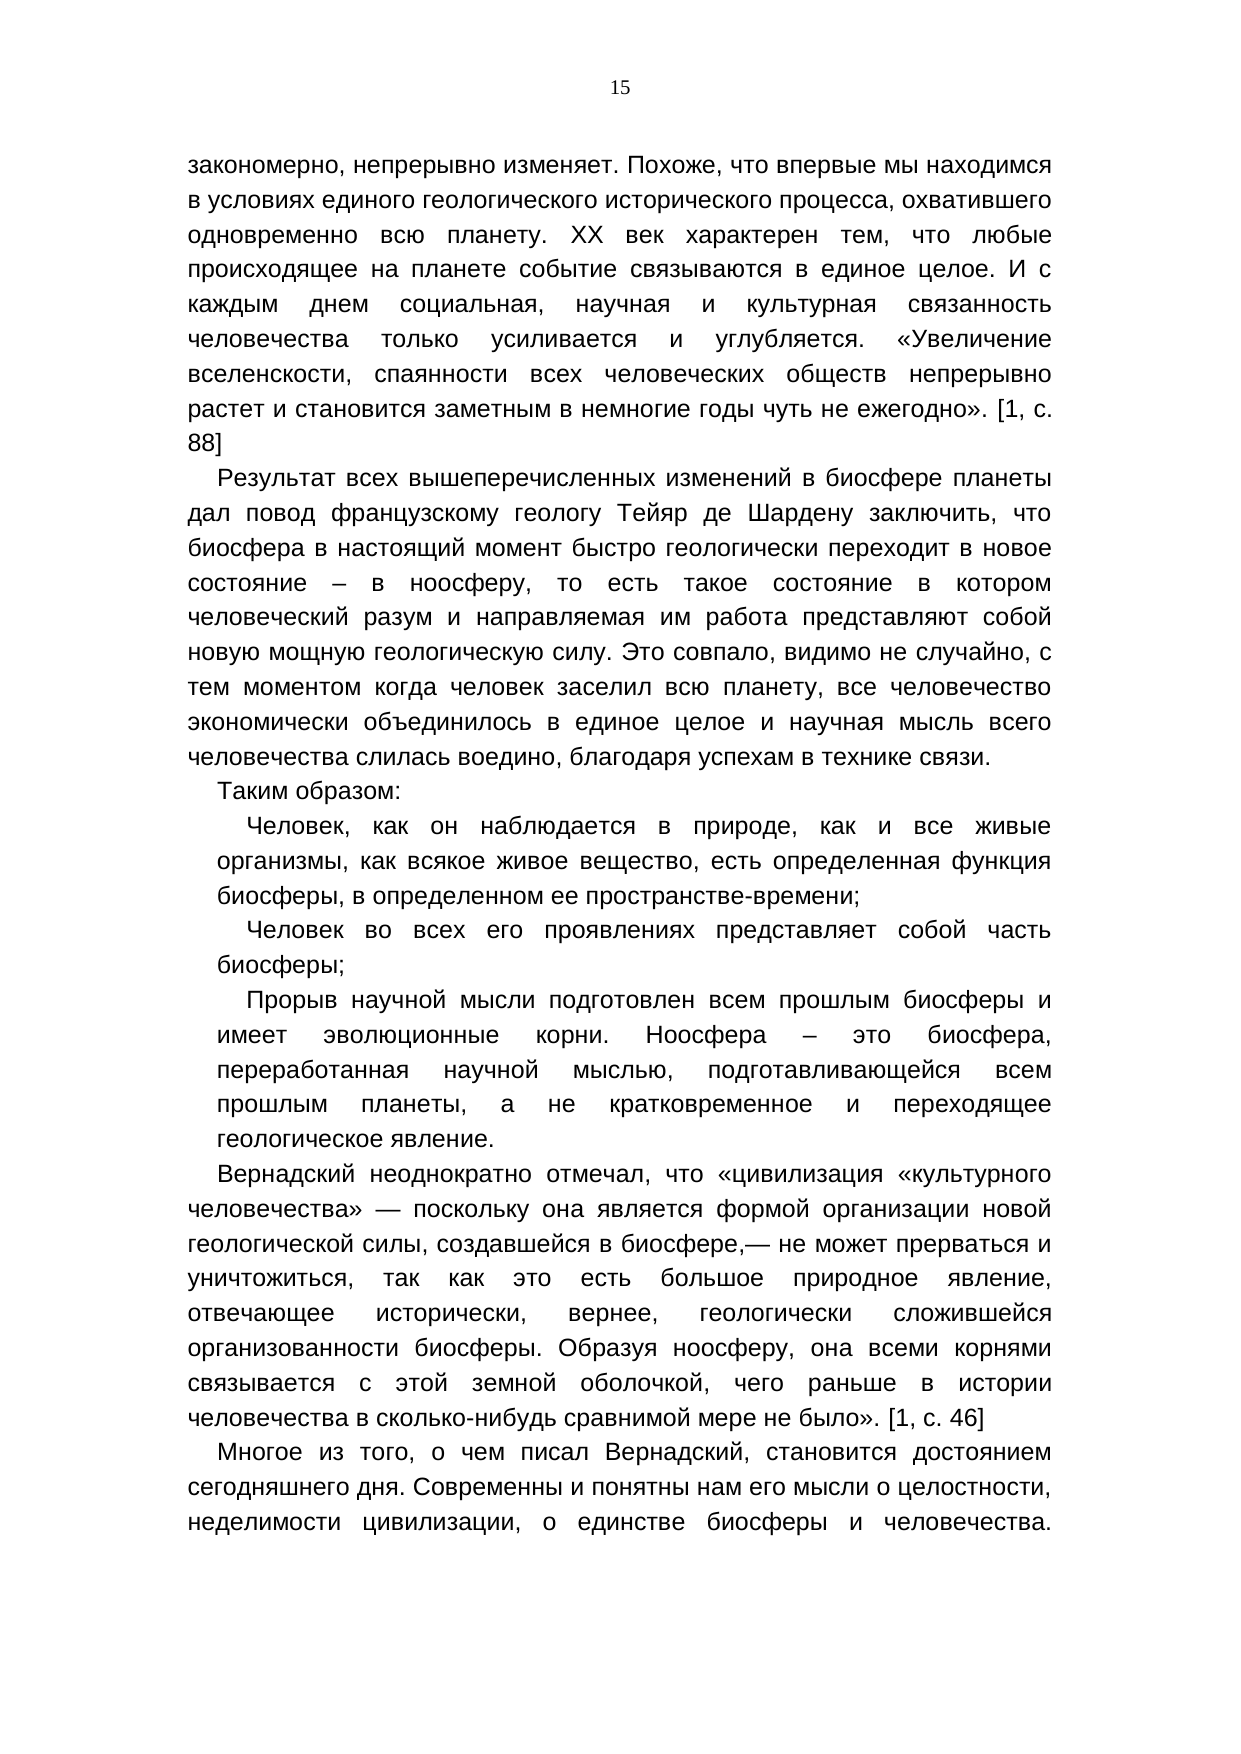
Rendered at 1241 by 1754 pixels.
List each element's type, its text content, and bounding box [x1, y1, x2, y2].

text Результат всех вышеперечисленных изменений в биосфере планеты дал повод французскому геологу Тейяр де Шардену заключить, что биосфера в настоящий момент быстро геологически переходит в новое состояние – в ноосферу, то есть такое состояние в котором человеческий разум и направляемая им работа представляют собой новую мощную геологическую силу. Это совпало, видимо не случайно, с тем моментом когда человек заселил всю планету, все человечество экономически объединилось в единое целое и научная мысль всего человечества слилась воедино, благодаря успехам в технике связи. [187, 463, 1053, 771]
text Прорыв научной мысли подготовлен всем прошлым биосферы и имеет эволюционные корни. Ноосфера – это биосфера, переработанная научной мыслью, подготавливающейся всем прошлым планеты, а не кратковременное и переходящее геологическое явление. [217, 985, 1053, 1153]
text Человек, как он наблюдается в природе, как и все живые организмы, как всякое живое вещество, есть определенная функция биосферы, в определенном ее пространстве-времени; [217, 811, 1053, 910]
text Вернадский неоднократно отмечал, что «цивилизация «культурного человечества» — поскольку она является формой организации новой геологической силы, создавшейся в биосфере,— не может прерваться и уничтожиться, так как это есть большое природное явление, отвечающее исторически, вернее, геологически сложившейся организованности биосферы. Образуя ноосферу, она всеми корнями связывается с этой земной оболочкой, чего раньше в истории человечества в сколько-нибудь сравнимой мере не было». [1, c. 46] [187, 1159, 1053, 1432]
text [187, 1437, 1053, 1536]
text Человек во всех его проявлениях представляет собой часть биосферы; [217, 915, 1053, 979]
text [187, 150, 1053, 457]
text Таким образом: [187, 776, 1053, 805]
